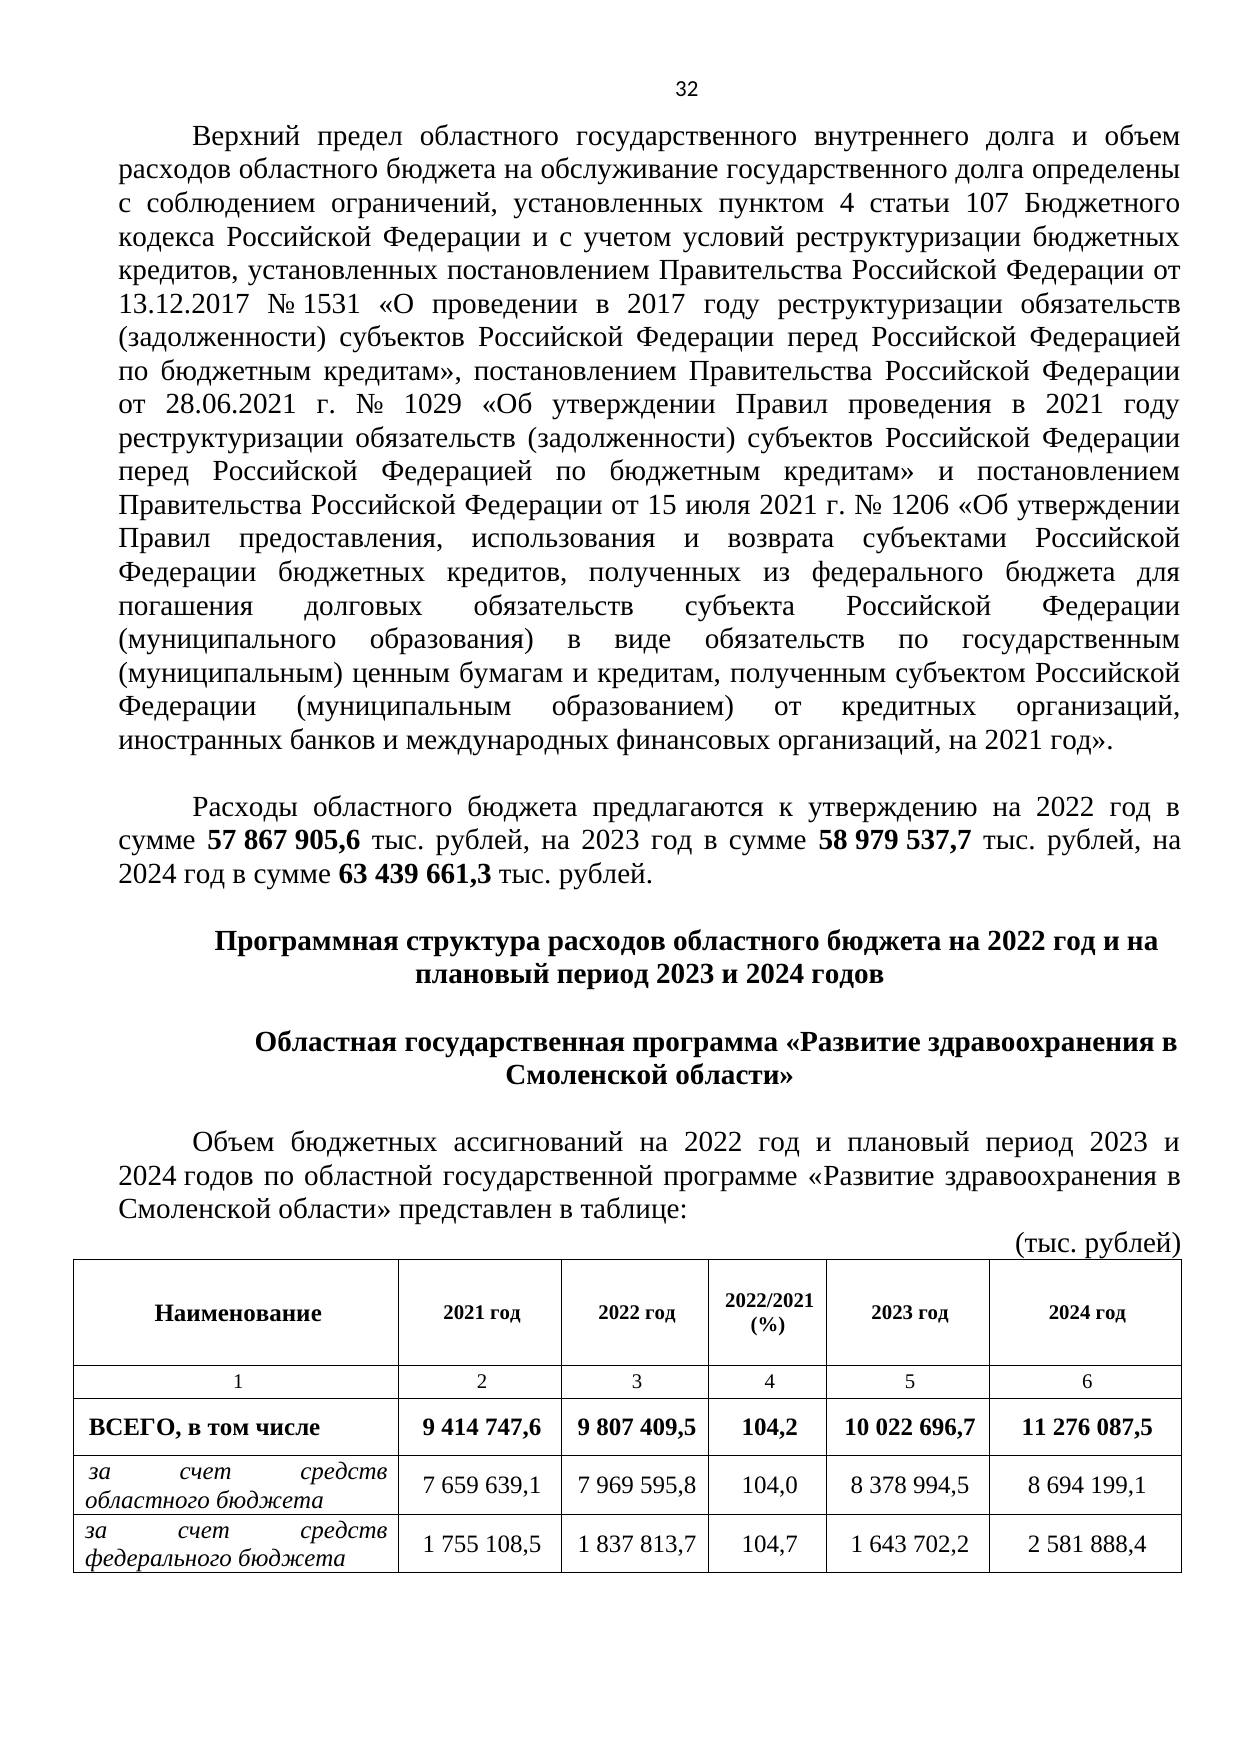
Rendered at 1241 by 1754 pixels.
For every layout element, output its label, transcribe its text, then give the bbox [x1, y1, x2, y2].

table_cell 104,2 [709, 1399, 826, 1455]
table_cell 104,7 [709, 1515, 826, 1572]
table_cell 10 022 696,7 [827, 1399, 989, 1455]
text Верхний предел областного государственного внутреннего долга и объем расходов областного бюджета на обслуживание государственного долга определены с соблюдением ограничений, установленных пунктом 4 статьи 107 Бюджетного кодекса Российской Федерации и с учетом условий реструктуризации бюджетных кредитов, установленных постановлением Правительства Российской Федерации от 13.12.2017 № 1531 «О проведении в 2017 году реструктуризации обязательств (задолженности) субъектов Российской Федерации перед Российской Федерацией по бюджетным кредитам», постановлением Правительства Российской Федерации от 28.06.2021 г. № 1029 «Об утверждении Правил проведения в 2021 году реструктуризации обязательств (задолженности) субъектов Российской Федерации перед Российской Федерацией по бюджетным кредитам» и постановлением Правительства Российской Федерации от 15 июля 2021 г. № 1206 «Об утверждении Правил предоставления, использования и возврата субъектами Российской Федерации бюджетных кредитов, полученных из федерального бюджета для погашения долговых обязательств субъекта Российской Федерации (муниципального образования) в виде обязательств по государственным (муниципальным) ценным бумагам и кредитам, полученным субъектом Российской Федерации (муниципальным образованием) от кредитных организаций, иностранных банков и международных финансовых организаций, на 2021 год». [118, 118, 1181, 755]
table_cell 2 [399, 1366, 561, 1397]
table_cell 1 [74, 1366, 398, 1397]
table_cell за счет средств областного бюджета [74, 1456, 398, 1514]
table_cell 3 [562, 1366, 708, 1397]
table_header Наименование [74, 1260, 398, 1364]
table_cell 104,0 [709, 1456, 826, 1514]
table_cell 2 581 888,4 [990, 1515, 1181, 1572]
text Объем бюджетных ассигнований на 2022 год и плановый период 2023 и 2024 годов по областной государственной программе «Развитие здравоохранения в Смоленской области» представлен в таблице: [118, 1124, 1181, 1225]
text (тыс. рублей) [118, 1225, 1181, 1258]
table_cell 9 807 409,5 [562, 1399, 708, 1455]
table_cell ВСЕГО, в том числе [74, 1399, 398, 1455]
table_cell 4 [709, 1366, 826, 1397]
text Расходы областного бюджета предлагаются к утверждению на 2022 год в сумме 57 867 905,6 тыс. рублей, на 2023 год в сумме 58 979 537,7 тыс. рублей, на 2024 год в сумме 63 439 661,3 тыс. рублей. [118, 789, 1181, 889]
table_cell 7 659 639,1 [399, 1456, 561, 1514]
text Программная структура расходов областного бюджета на 2022 год и на плановый период 2023 и 2024 годов [118, 923, 1181, 990]
table_cell за счет средств федерального бюджета [74, 1515, 398, 1572]
table_cell 8 378 994,5 [827, 1456, 989, 1514]
table_cell 9 414 747,6 [399, 1399, 561, 1455]
table_cell 1 643 702,2 [827, 1515, 989, 1572]
table_cell 1 837 813,7 [562, 1515, 708, 1572]
table_cell 8 694 199,1 [990, 1456, 1181, 1514]
table_cell 7 969 595,8 [562, 1456, 708, 1514]
text Областная государственная программа «Развитие здравоохранения в Смоленской области» [118, 1024, 1181, 1091]
table_header 2024 год [990, 1260, 1181, 1364]
table_header 2022 год [562, 1260, 708, 1364]
table_cell 6 [990, 1366, 1181, 1397]
table_cell 5 [827, 1366, 989, 1397]
table_header 2021 год [399, 1260, 561, 1364]
table_header 2022/2021 (%) [709, 1260, 826, 1364]
table_cell 11 276 087,5 [990, 1399, 1181, 1455]
table_header 2023 год [827, 1260, 989, 1364]
table_cell 1 755 108,5 [399, 1515, 561, 1572]
